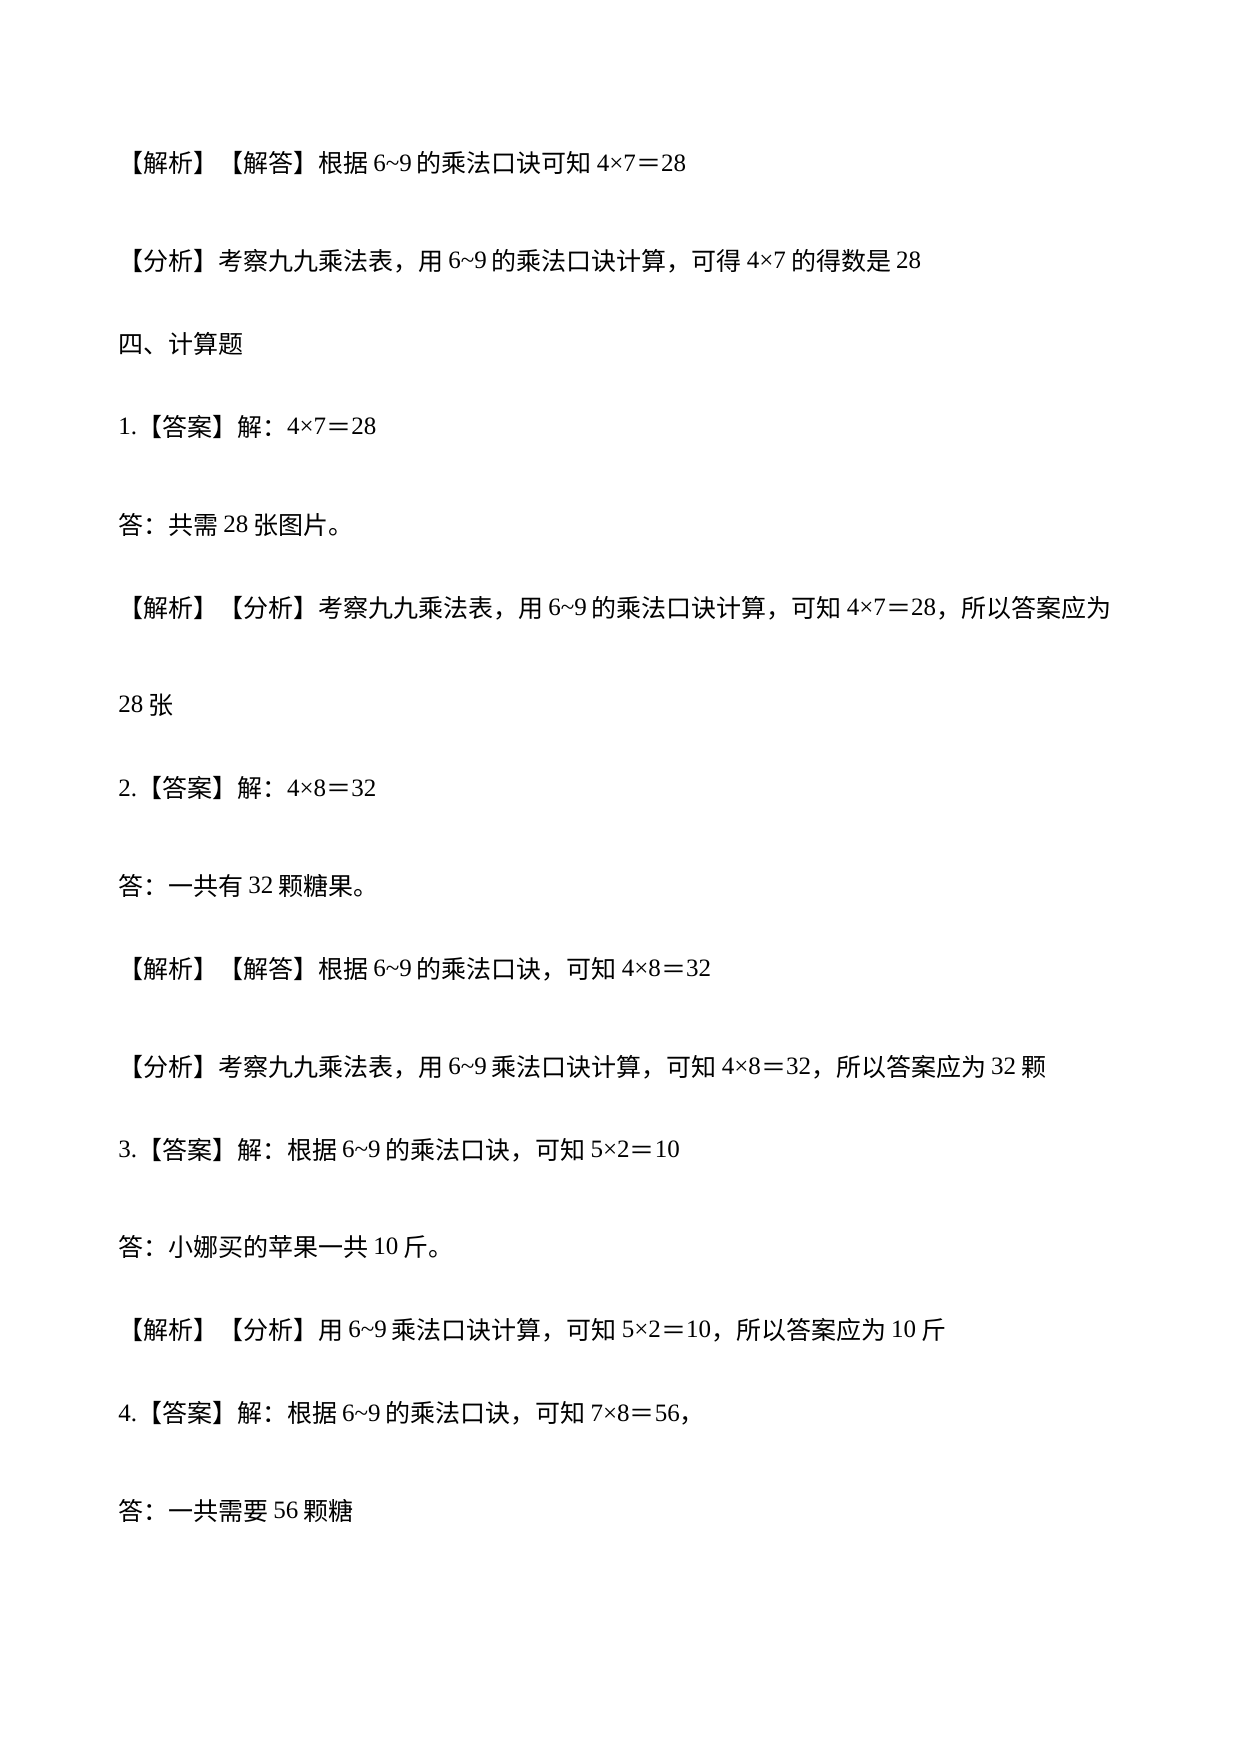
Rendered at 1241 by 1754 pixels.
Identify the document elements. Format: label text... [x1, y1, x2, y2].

text 2.【答案】解：4×8＝32 答：一共有32颗糖果。 [118, 754, 1122, 917]
text 3.【答案】解：根据6~9的乘法口诀，可知5×2＝10 答：小娜买的苹果一共10斤。 [118, 1116, 1122, 1278]
text 【解析】【分析】用6~9乘法口诀计算，可知5×2＝10，所以答案应为10斤 [118, 1296, 1122, 1361]
text 【解析】【解答】根据6~9的乘法口诀，可知4×8＝32 【分析】考察九九乘法表，用6~9乘法口诀计算，可知4×8＝32，所以答案应为32颗 [118, 935, 1122, 1098]
text 【解析】【分析】考察九九乘法表，用6~9的乘法口诀计算，可知4×7＝28，所以答案应为28张 [118, 574, 1122, 736]
text 1.【答案】解：4×7＝28 答：共需28张图片。 [118, 393, 1122, 556]
text 4.【答案】解：根据6~9的乘法口诀，可知7×8＝56， 答：一共需要56颗糖 [118, 1379, 1122, 1542]
text 四、计算题 [118, 310, 1122, 375]
text 【解析】【解答】根据6~9的乘法口诀可知4×7＝28 【分析】考察九九乘法表，用6~9的乘法口诀计算，可得4×7的得数是28 [118, 129, 1122, 292]
